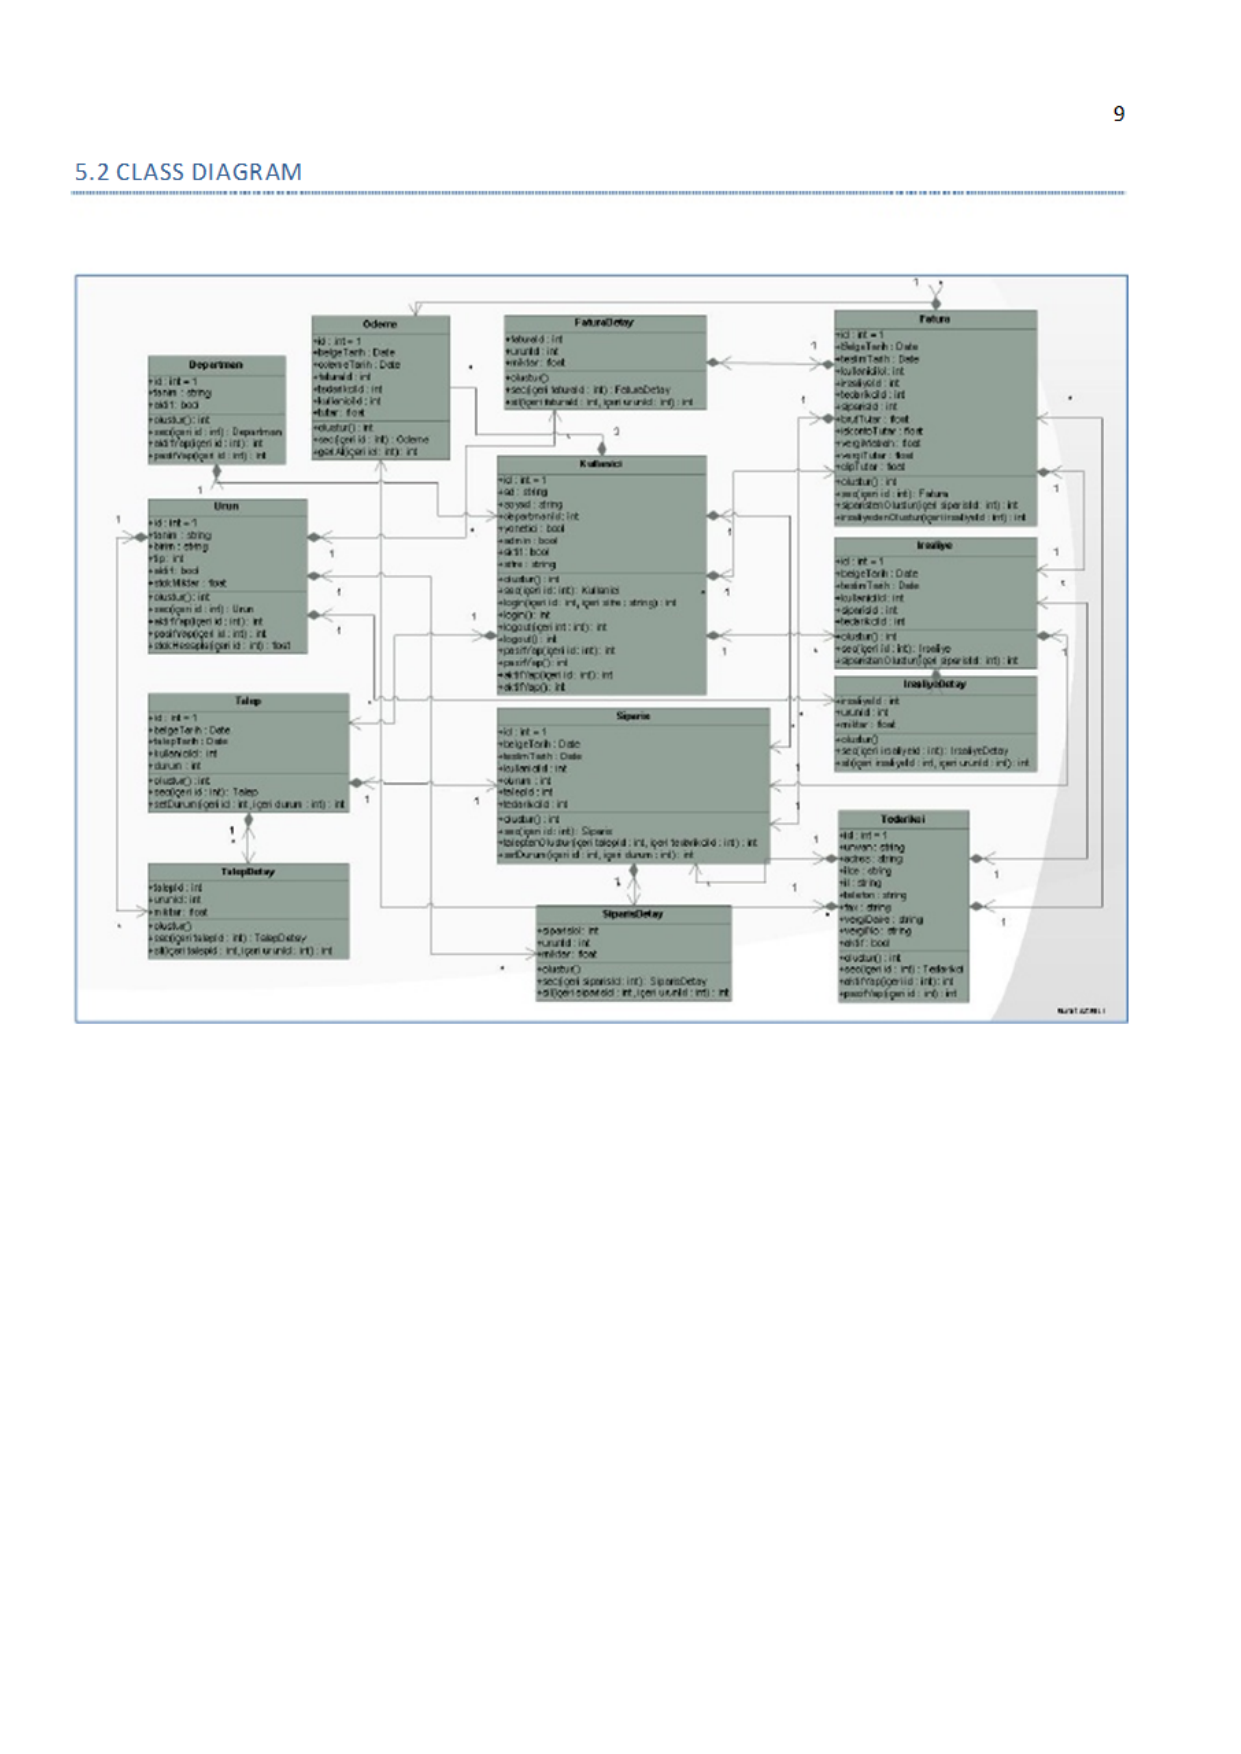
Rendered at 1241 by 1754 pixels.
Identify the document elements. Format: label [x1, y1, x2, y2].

picture [0, 53, 1241, 1060]
